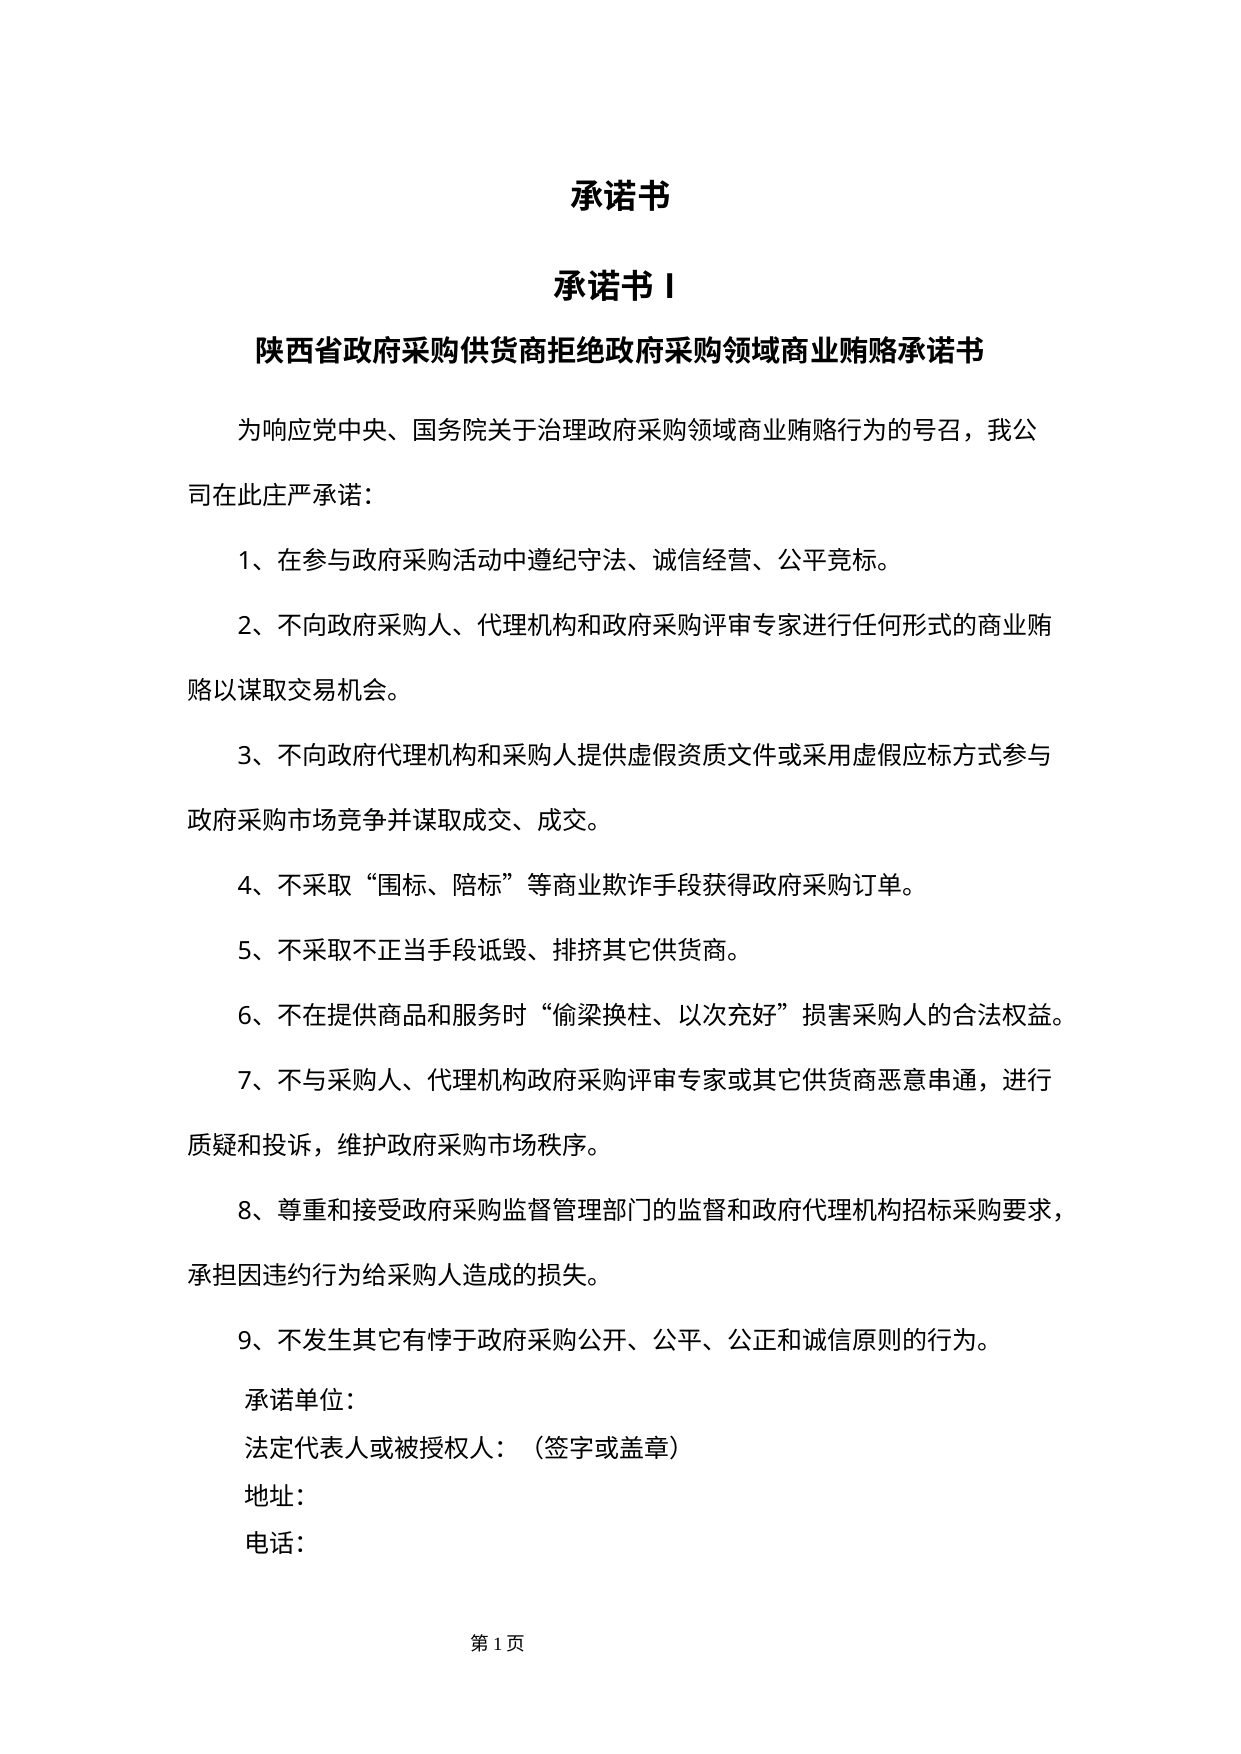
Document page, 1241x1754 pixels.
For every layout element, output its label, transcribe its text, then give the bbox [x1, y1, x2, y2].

text 9、不发生其它有悖于政府采购公开、公平、公正和诚信原则的行为。 [187, 1306, 1053, 1371]
text 为响应党中央、国务院关于治理政府采购领域商业贿赂行为的号召，我公司在此庄严承诺： [187, 396, 1053, 526]
text 6、不在提供商品和服务时“偷梁换柱、以次充好”损害采购人的合法权益。 [187, 981, 1053, 1046]
text 电话： [187, 1514, 1053, 1562]
text 7、不与采购人、代理机构政府采购评审专家或其它供货商恶意串通，进行质疑和投诉，维护政府采购市场秩序。 [187, 1046, 1053, 1176]
text 2、不向政府采购人、代理机构和政府采购评审专家进行任何形式的商业贿赂以谋取交易机会。 [187, 591, 1053, 721]
text 8、尊重和接受政府采购监督管理部门的监督和政府代理机构招标采购要求，承担因违约行为给采购人造成的损失。 [187, 1176, 1053, 1306]
text 地址： [187, 1467, 1053, 1514]
text 陕西省政府采购供货商拒绝政府采购领域商业贿赂承诺书 [187, 316, 1053, 381]
text 3、不向政府代理机构和采购人提供虚假资质文件或采用虚假应标方式参与政府采购市场竞争并谋取成交、成交。 [187, 721, 1053, 851]
text 承诺书Ⅰ [187, 251, 1053, 316]
text 法定代表人或被授权人：（签字或盖章） [187, 1419, 1053, 1467]
text 1、在参与政府采购活动中遵纪守法、诚信经营、公平竞标。 [187, 526, 1053, 591]
text 5、不采取不正当手段诋毁、排挤其它供货商。 [187, 916, 1053, 981]
text 承诺书 [187, 162, 1053, 227]
text 4、不采取“围标、陪标”等商业欺诈手段获得政府采购订单。 [187, 851, 1053, 916]
text 承诺单位： [187, 1371, 1053, 1419]
